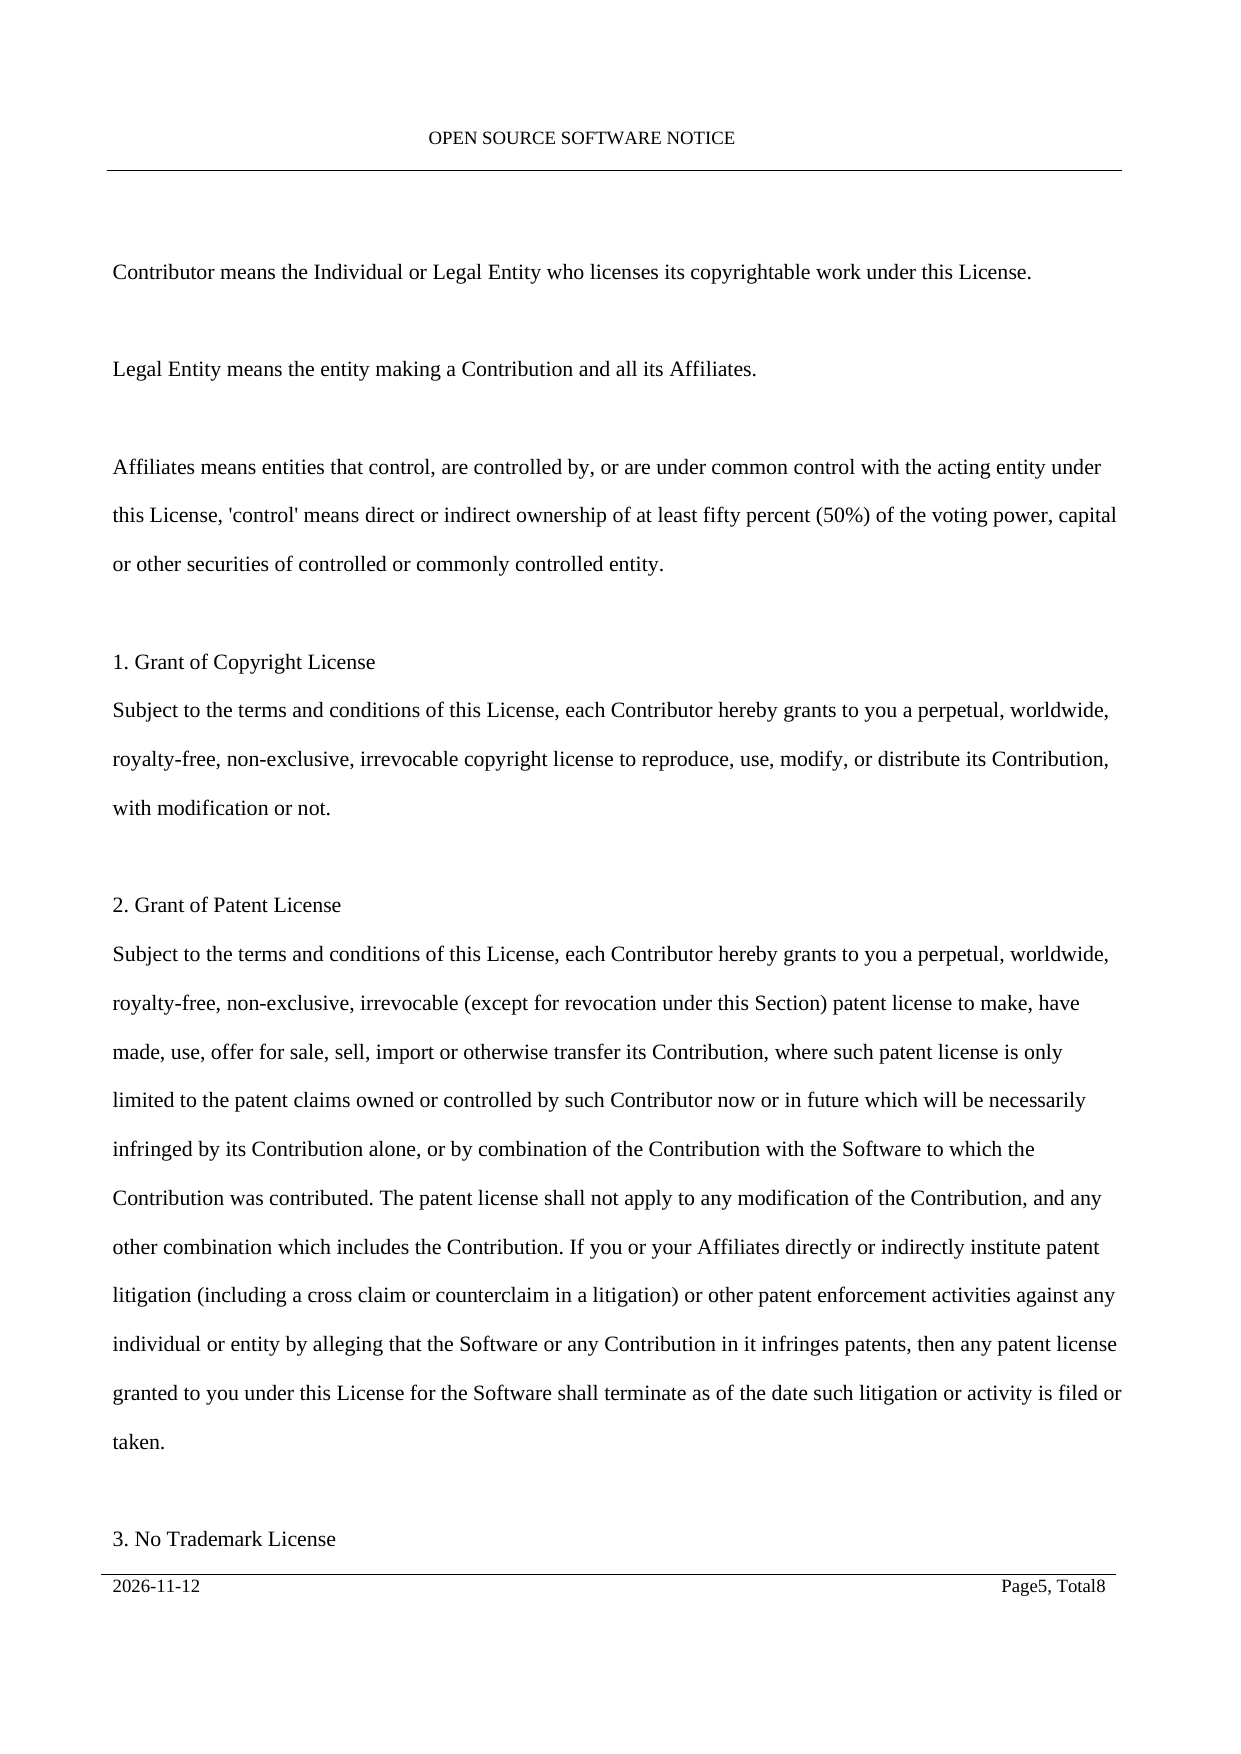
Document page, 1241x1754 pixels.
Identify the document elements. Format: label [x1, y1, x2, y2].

text [112, 206, 1128, 1555]
